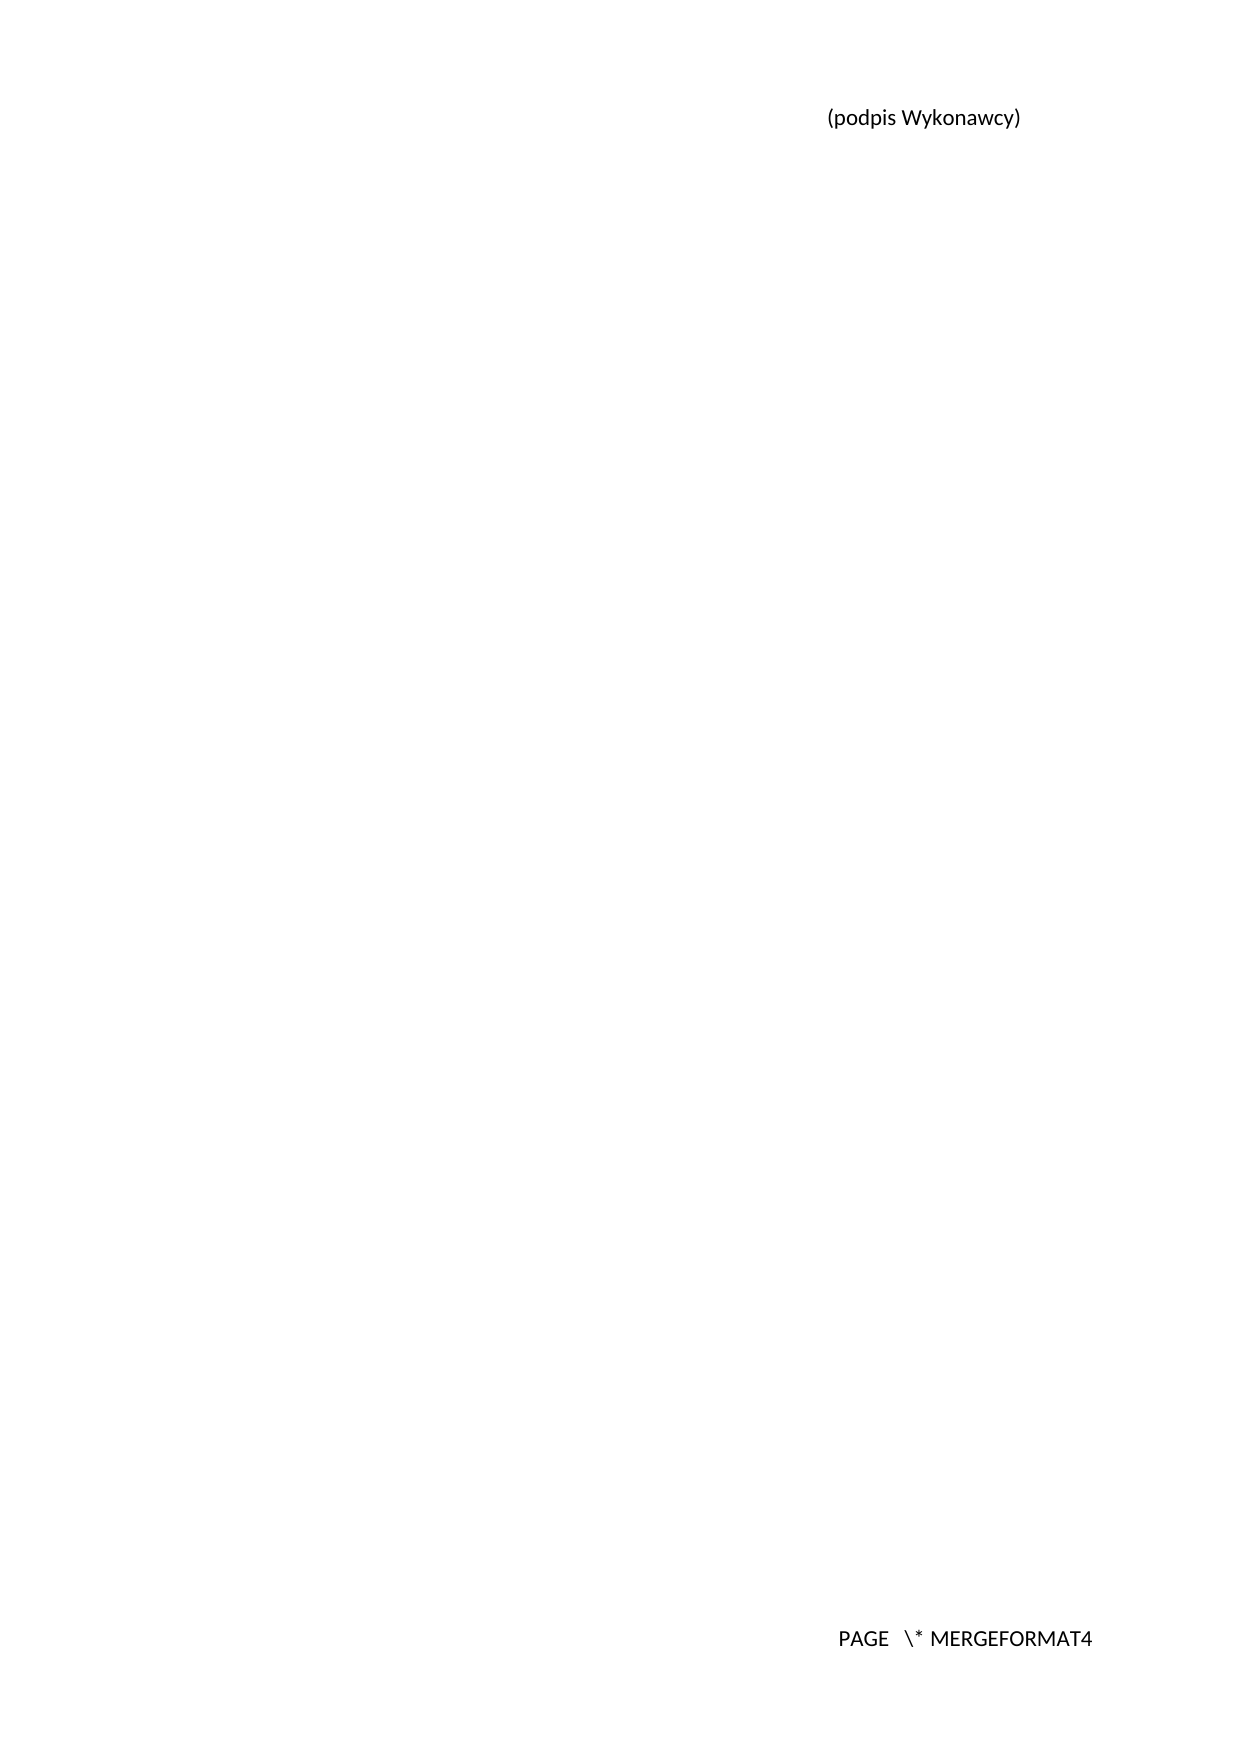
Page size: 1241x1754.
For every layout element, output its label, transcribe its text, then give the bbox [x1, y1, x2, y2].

text (podpis Wykonawcy) [827, 103, 1093, 131]
